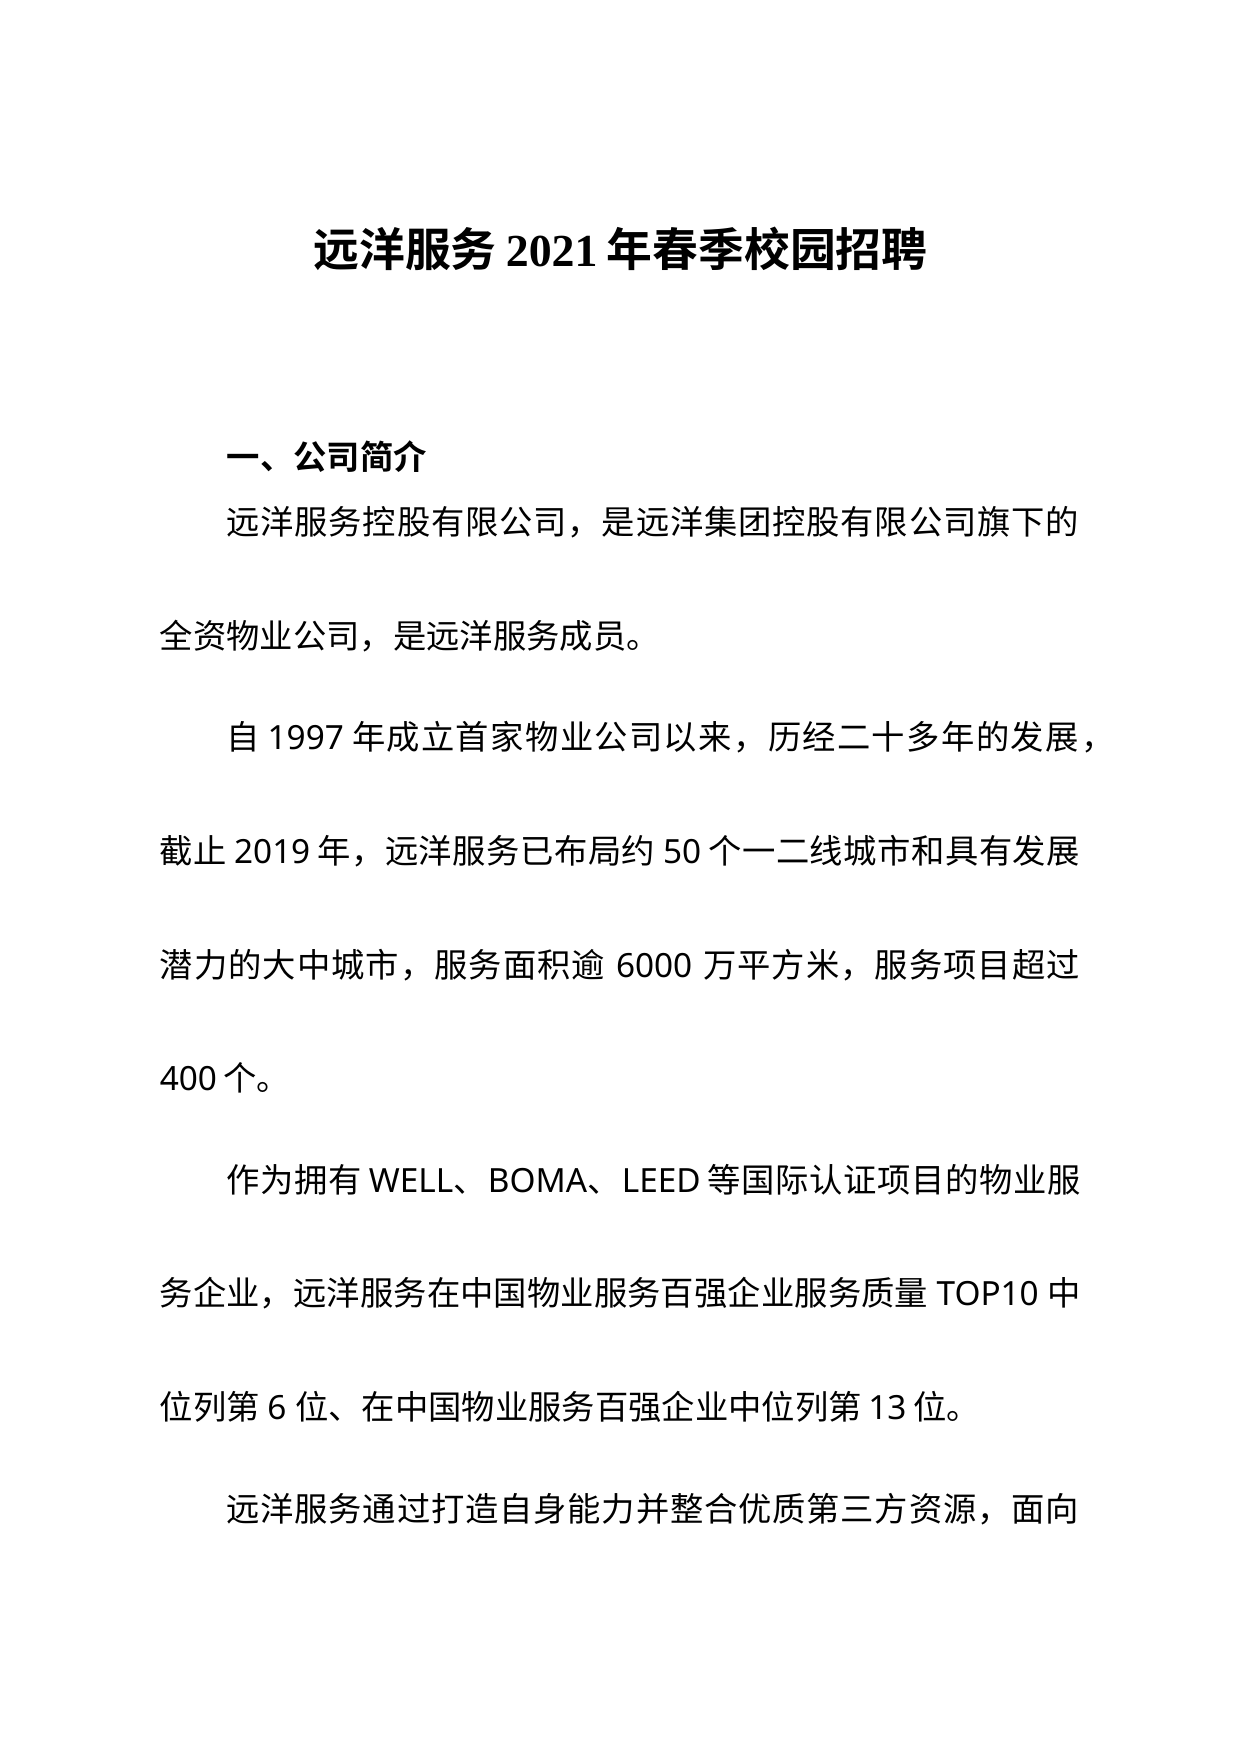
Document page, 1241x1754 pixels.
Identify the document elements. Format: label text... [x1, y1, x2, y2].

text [159, 1474, 1081, 1539]
text 一、公司简介 [159, 423, 1081, 488]
text 自1997年成立首家物业公司以来，历经二十多年的发展，截止2019年，远洋服务已布局约50个一二线城市和具有发展潜力的大中城市，服务面积逾 6000 万平方米，服务项目超过400个。 [159, 703, 1081, 1109]
text 远洋服务控股有限公司，是远洋集团控股有限公司旗下的全资物业公司，是远洋服务成员。 [159, 488, 1081, 667]
subtitle 远洋服务2021年春季校园招聘 [159, 197, 1081, 295]
text 作为拥有WELL、BOMA、LEED等国际认证项目的物业服务企业，远洋服务在中国物业服务百强企业服务质量 TOP10 中位列第 6 位、在中国物业服务百强企业中位列第13位。 [159, 1145, 1081, 1438]
